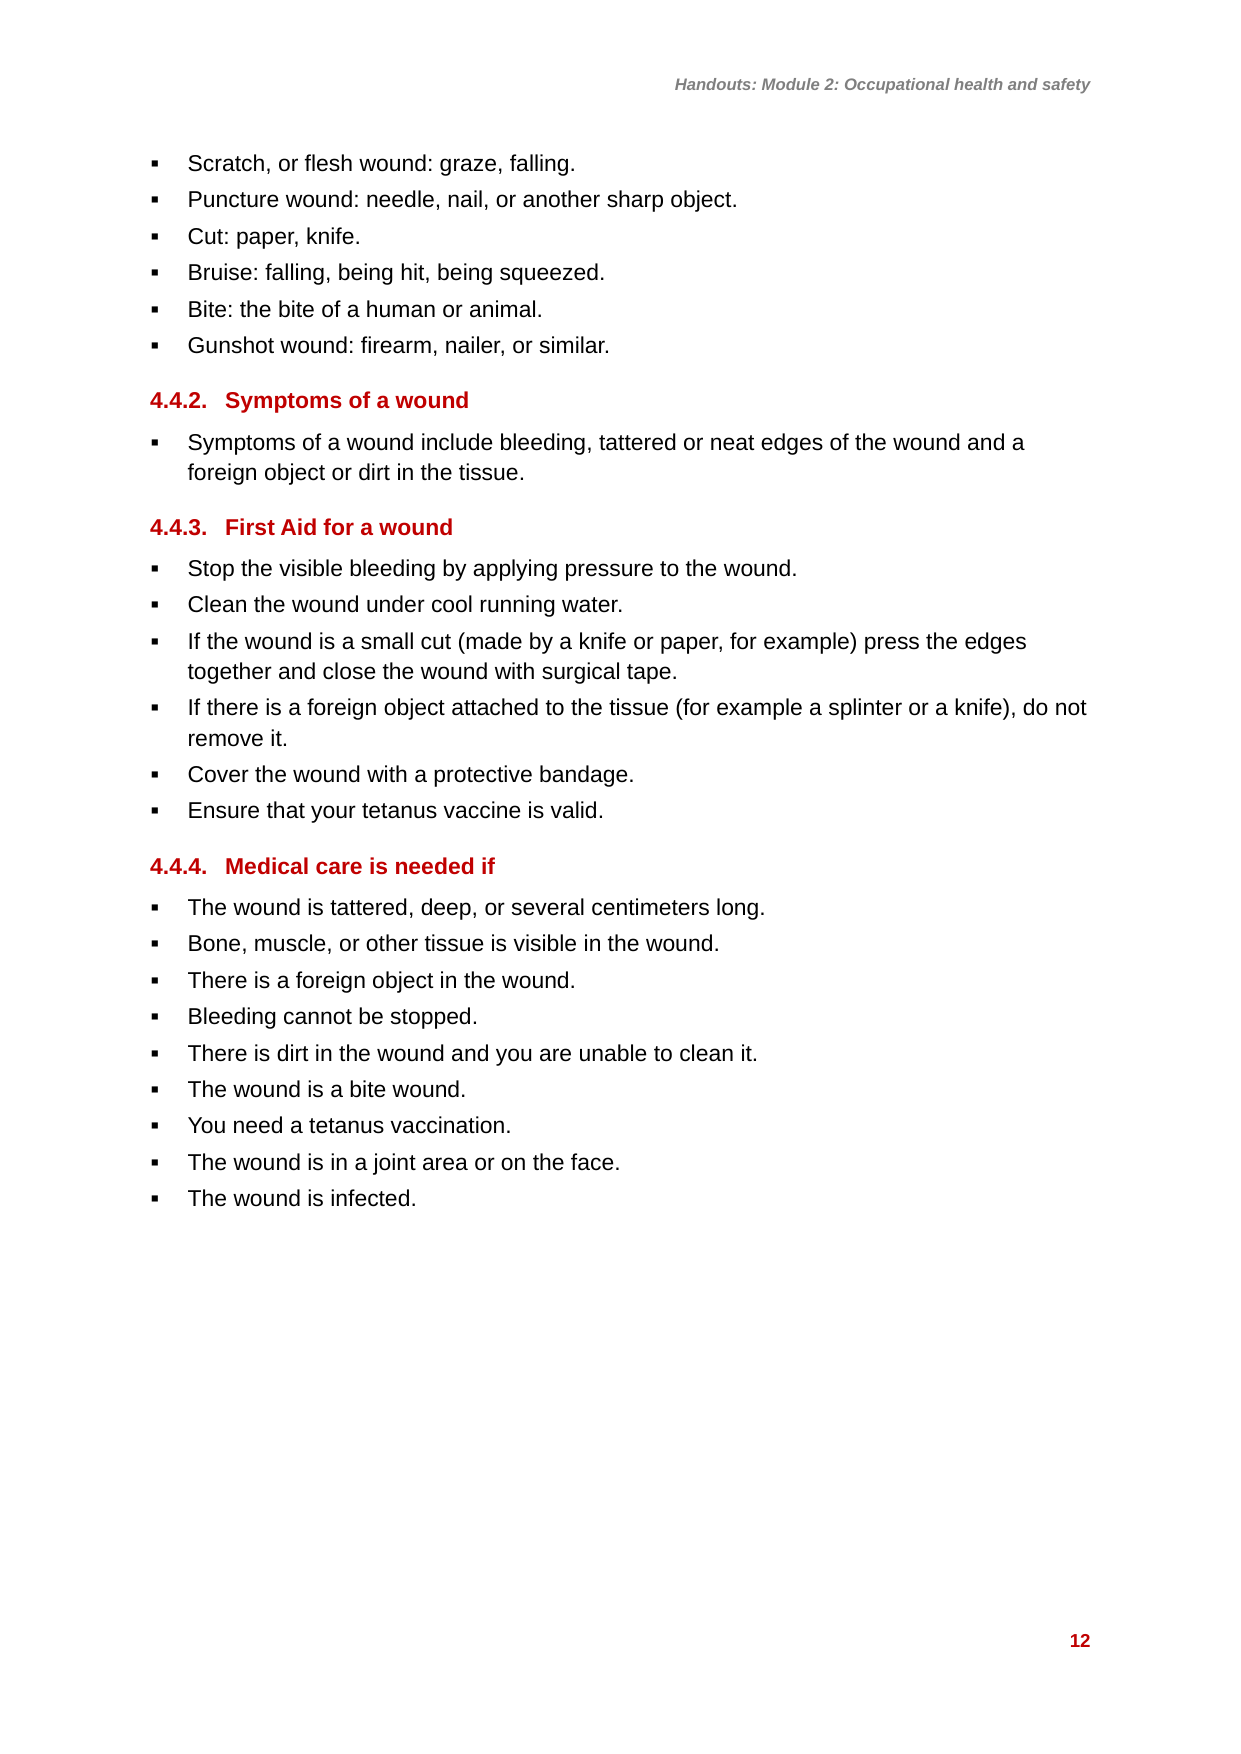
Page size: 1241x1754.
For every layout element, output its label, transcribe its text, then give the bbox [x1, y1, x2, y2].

list Bruise: falling, being hit, being squeezed. [150, 259, 1090, 286]
list The wound is tattered, deep, or several centimeters long. [150, 894, 1090, 920]
list There is a foreign object in the wound. [150, 967, 1090, 993]
list Gunshot wound: firearm, nailer, or similar. [150, 332, 1090, 359]
list Bite: the bite of a human or animal. [150, 296, 1090, 322]
list The wound is a bite wound. [150, 1076, 1090, 1102]
list If there is a foreign object attached to the tissue (for example a splinter or a knife), do not remove it. [150, 694, 1090, 751]
list Bleeding cannot be stopped. [150, 1003, 1090, 1029]
list Bone, muscle, or other tissue is visible in the wound. [150, 930, 1090, 956]
list Symptoms of a wound [150, 387, 1090, 414]
list Cut: paper, knife. [150, 223, 1090, 249]
list Scratch, or flesh wound: graze, falling. [150, 150, 1090, 176]
list Puncture wound: needle, nail, or another sharp object. [150, 186, 1090, 213]
list If the wound is a small cut (made by a knife or paper, for example) press the edges together and close the wound with surgical tape. [150, 628, 1090, 684]
list Symptoms of a wound include bleeding, tattered or neat edges of the wound and a foreign object or dirt in the tissue. [150, 428, 1090, 485]
list The wound is in a joint area or on the face. [150, 1149, 1090, 1175]
list Clean the wound under cool running water. [150, 591, 1090, 618]
list First Aid for a wound [150, 514, 1090, 540]
list The wound is infected. [150, 1185, 1090, 1212]
list You need a tetanus vaccination. [150, 1112, 1090, 1139]
list Cover the wound with a protective bandage. [150, 761, 1090, 787]
list There is dirt in the wound and you are unable to clean it. [150, 1039, 1090, 1066]
list Ensure that your tetanus vaccine is valid. [150, 797, 1090, 824]
list Stop the visible bleeding by applying pressure to the wound. [150, 555, 1090, 581]
list Medical care is needed if [150, 853, 1090, 879]
